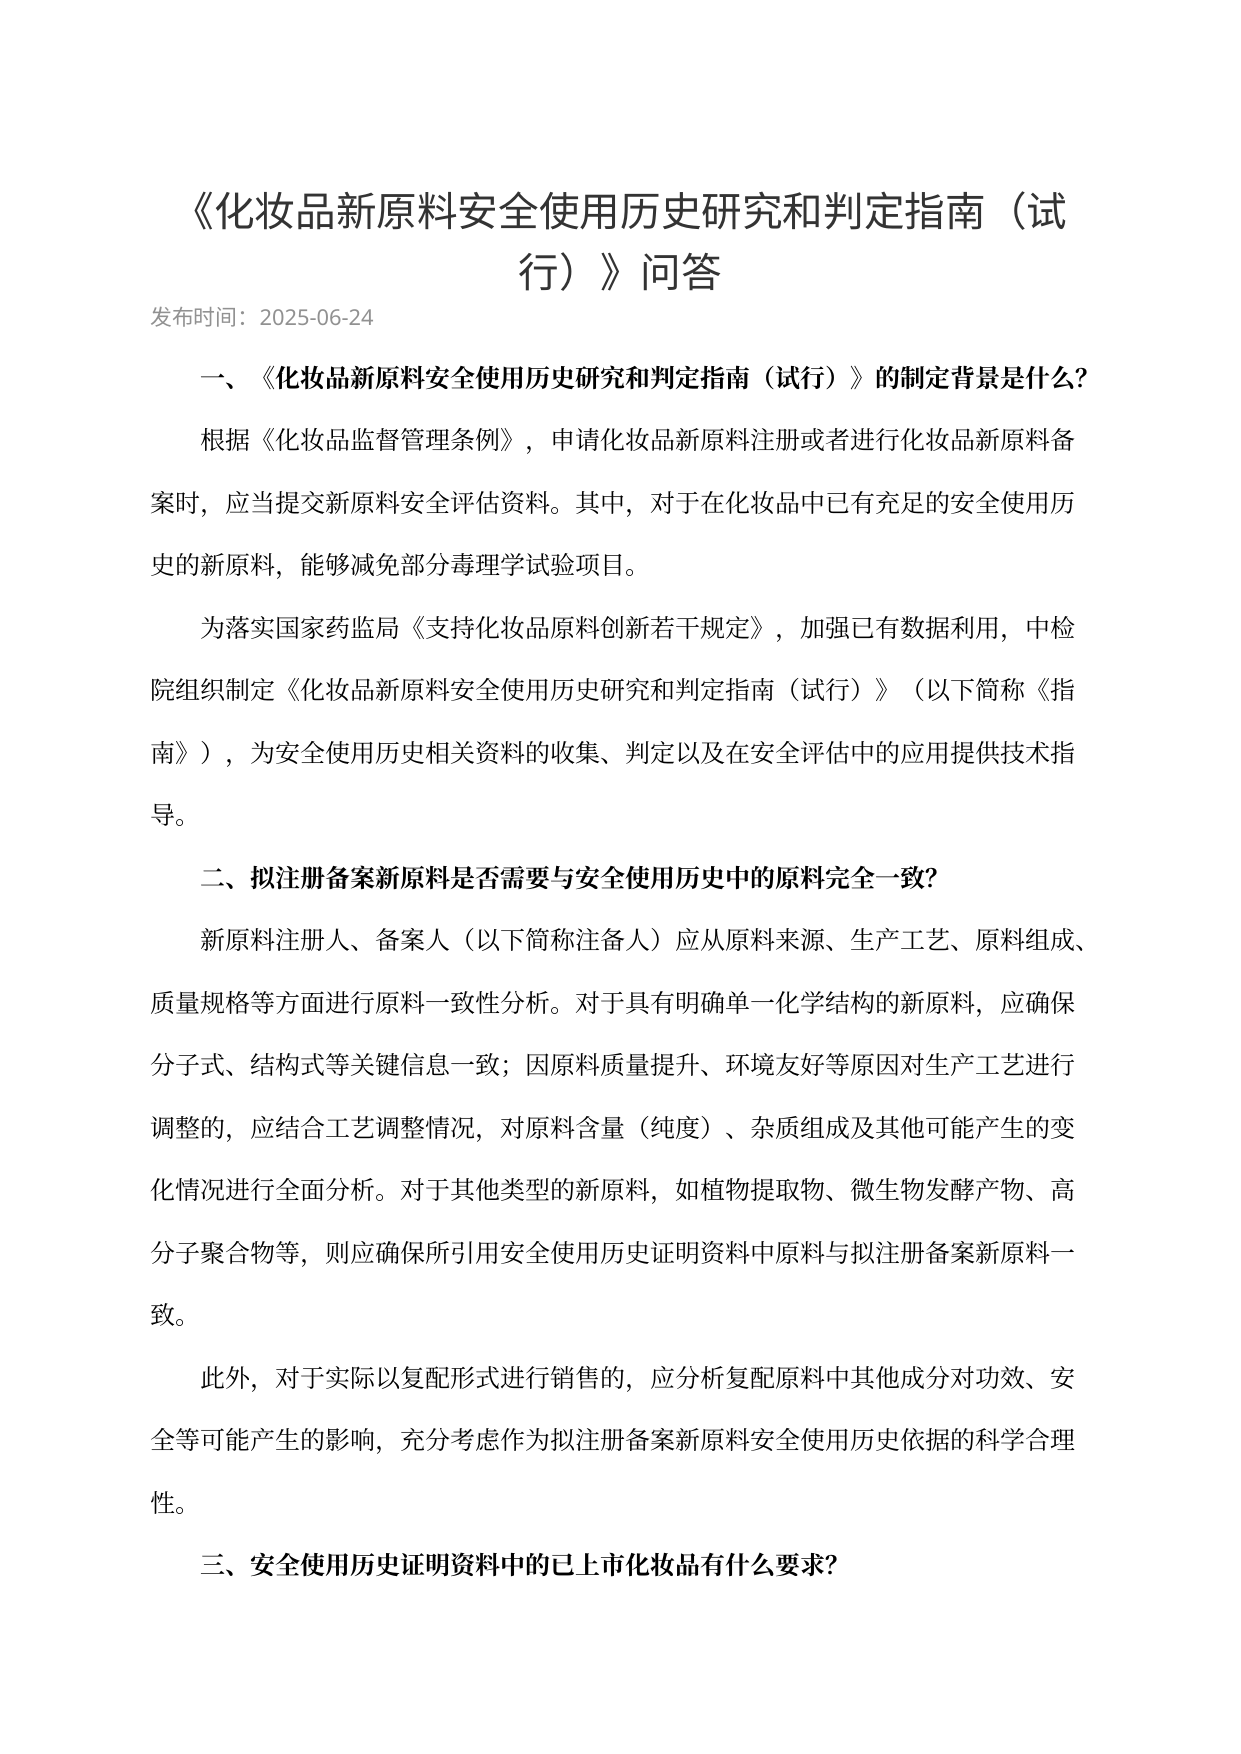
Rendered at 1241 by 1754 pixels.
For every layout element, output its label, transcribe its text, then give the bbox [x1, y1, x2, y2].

text 发布时间：2025-06-24 [150, 299, 1090, 332]
text 三、安全使用历史证明资料中的已上市化妆品有什么要求？ [150, 1519, 1090, 1582]
text 新原料注册人、备案人（以下简称注备人）应从原料来源、生产工艺、原料组成、质量规格等方面进行原料一致性分析。对于具有明确单一化学结构的新原料，应确保分子式、结构式等关键信息一致；因原料质量提升、环境友好等原因对生产工艺进行调整的，应结合工艺调整情况，对原料含量（纯度）、杂质组成及其他可能产生的变化情况进行全面分析。对于其他类型的新原料，如植物提取物、微生物发酵产物、高分子聚合物等，则应确保所引用安全使用历史证明资料中原料与拟注册备案新原料一致。 [150, 894, 1090, 1332]
text 二、拟注册备案新原料是否需要与安全使用历史中的原料完全一致？ [150, 832, 1090, 894]
text 一、《化妆品新原料安全使用历史研究和判定指南（试行）》的制定背景是什么？ [150, 332, 1090, 394]
text 《化妆品新原料安全使用历史研究和判定指南（试行）》问答 [150, 177, 1090, 299]
text 此外，对于实际以复配形式进行销售的，应分析复配原料中其他成分对功效、安全等可能产生的影响，充分考虑作为拟注册备案新原料安全使用历史依据的科学合理性。 [150, 1332, 1090, 1519]
text 为落实国家药监局《支持化妆品原料创新若干规定》，加强已有数据利用，中检院组织制定《化妆品新原料安全使用历史研究和判定指南（试行）》（以下简称《指南》），为安全使用历史相关资料的收集、判定以及在安全评估中的应用提供技术指导。 [150, 582, 1090, 832]
text 根据《化妆品监督管理条例》，申请化妆品新原料注册或者进行化妆品新原料备案时，应当提交新原料安全评估资料。其中，对于在化妆品中已有充足的安全使用历史的新原料，能够减免部分毒理学试验项目。 [150, 394, 1090, 582]
